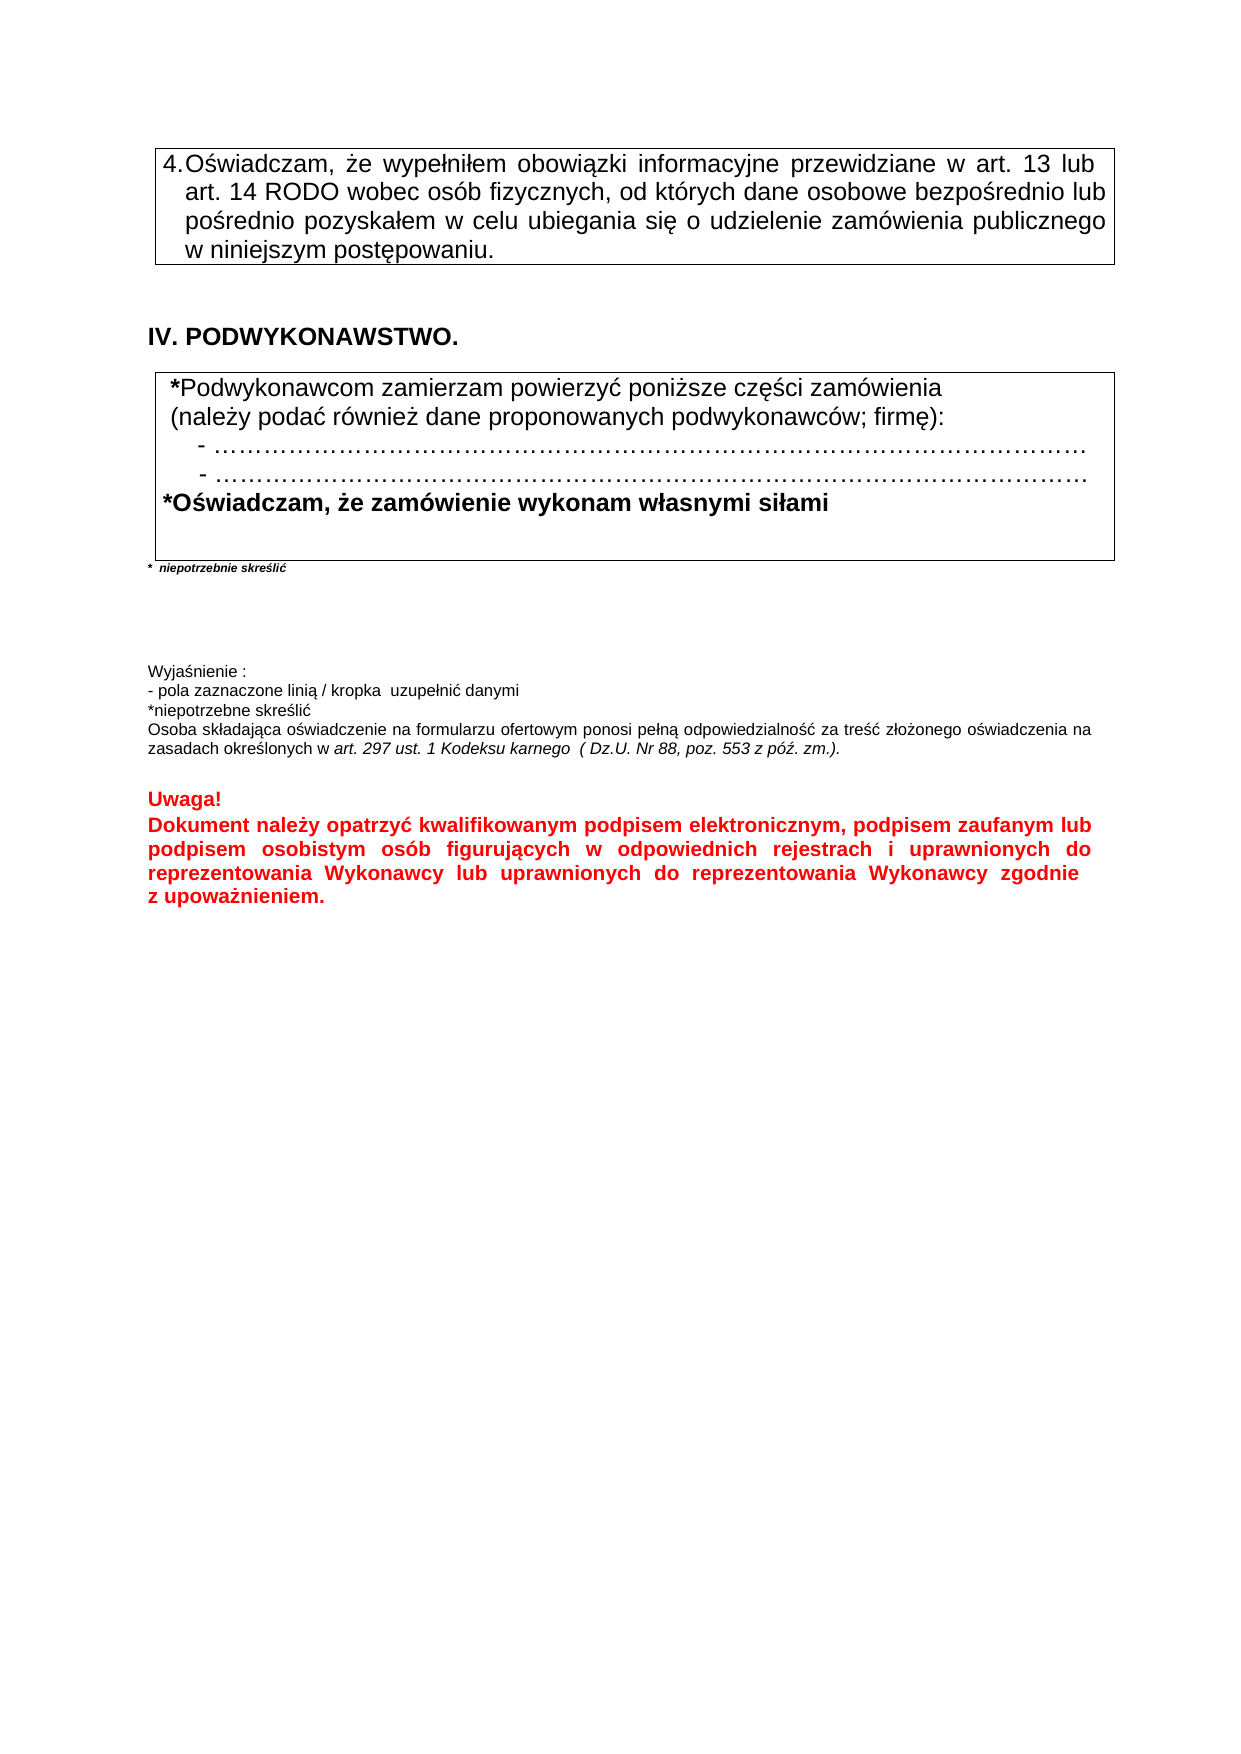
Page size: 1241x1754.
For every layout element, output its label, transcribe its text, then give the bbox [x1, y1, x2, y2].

text IV. PODWYKONAWSTWO. [148, 322, 1093, 351]
table_header *Podwykonawcom zamierzam powierzyć poniższe części zamówienia (należy podać również dane proponowanych podwykonawców; firmę): - …………………………………………………………………………………………… - …………………………………………………………………………………………… *Oświadczam, że zamówienie wykonam własnymi siłami [156, 373, 1114, 560]
text Osoba składająca oświadczenie na formularzu ofertowym ponosi pełną odpowiedzialność za treść złożonego oświadczenia na zasadach określonych w art. 297 ust. 1 Kodeksu karnego ( Dz.U. Nr 88, poz. 553 z póź. zm.). [148, 719, 1093, 758]
text Dokument należy opatrzyć kwalifikowanym podpisem elektronicznym, podpisem zaufanym lub podpisem osobistym osób figurujących w odpowiednich rejestrach i uprawnionych do reprezentowania Wykonawcy lub uprawnionych do reprezentowania Wykonawcy zgodnie z upoważnieniem. [148, 812, 1093, 908]
text - pola zaznaczone linią / kropka uzupełnić danymi [148, 681, 1093, 700]
text *niepotrzebne skreślić [148, 700, 1093, 719]
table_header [156, 149, 1114, 264]
text * niepotrzebnie skreślić [148, 561, 1093, 585]
text Wyjaśnienie : [148, 662, 1093, 681]
text Uwaga! [148, 787, 1093, 811]
